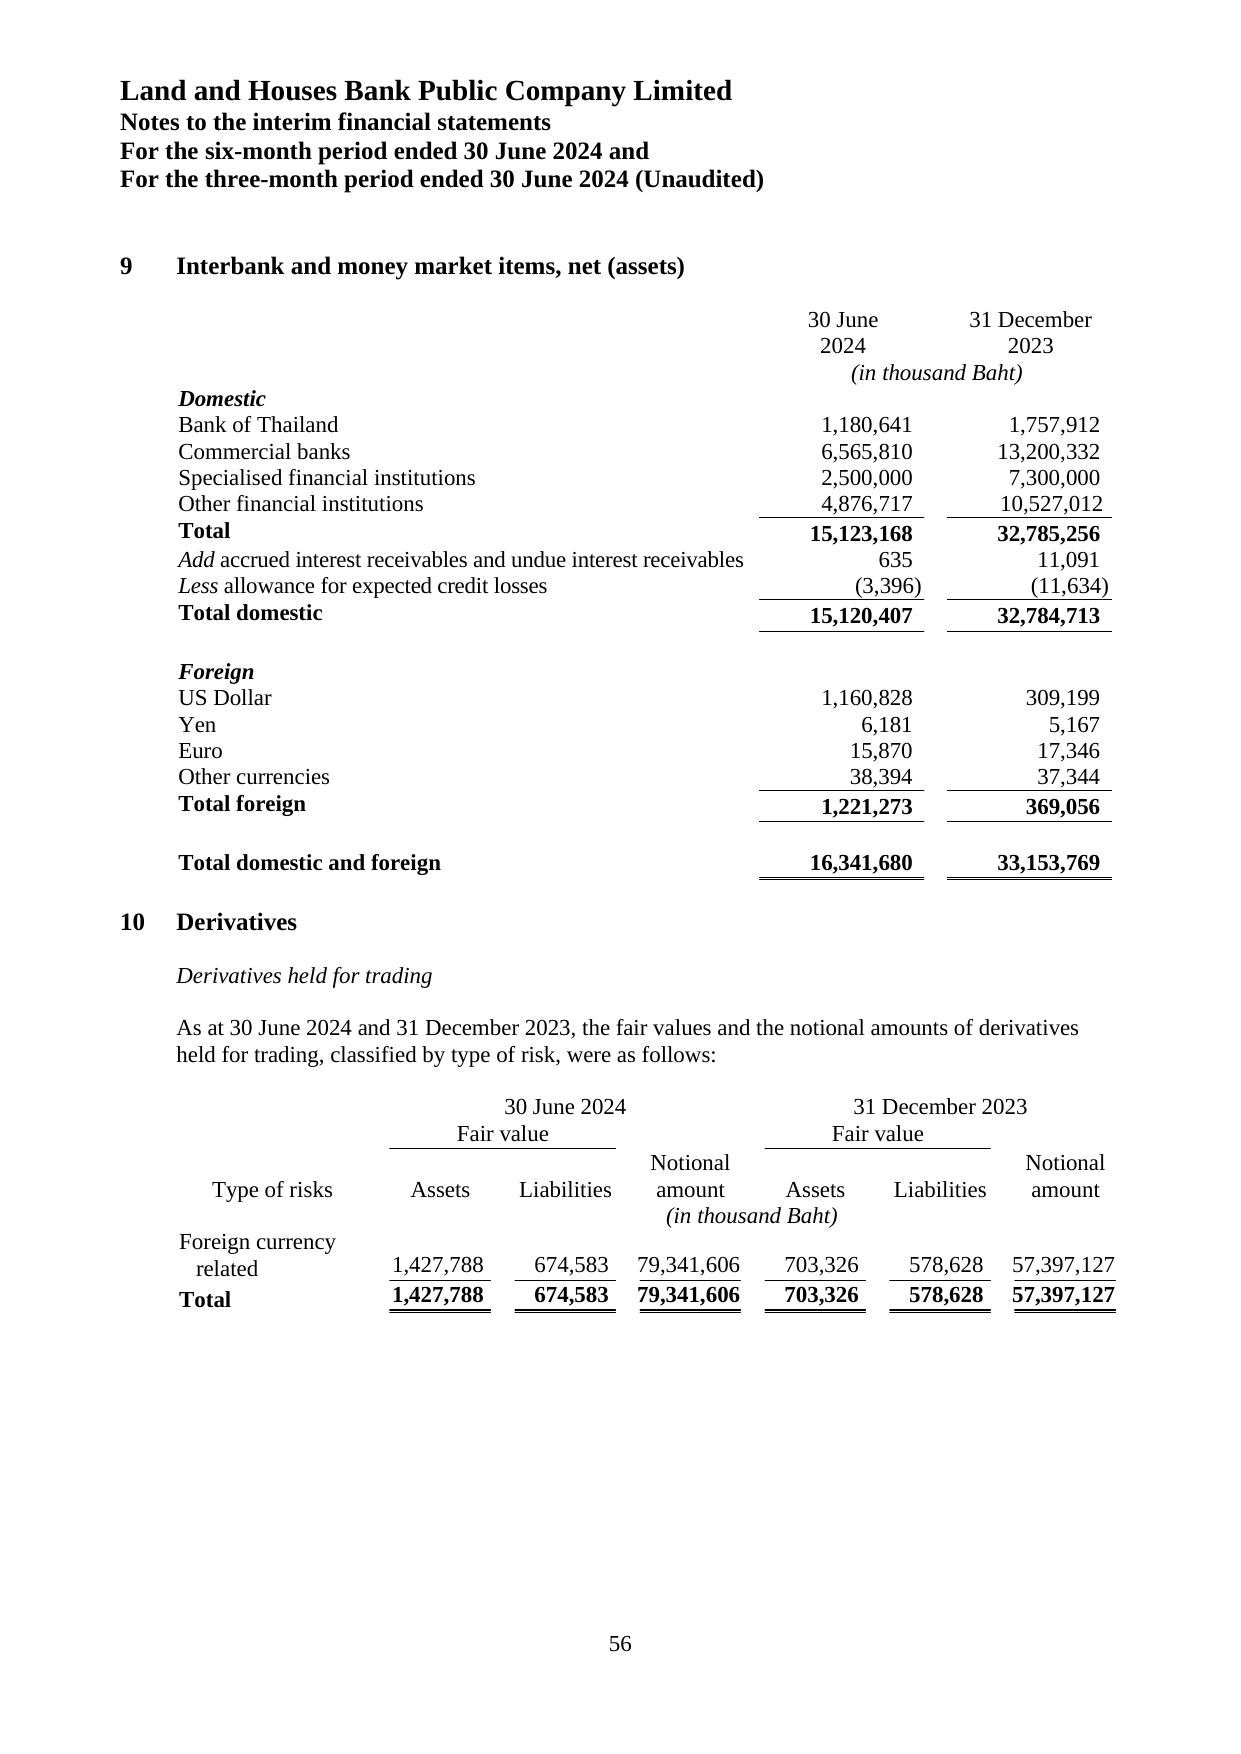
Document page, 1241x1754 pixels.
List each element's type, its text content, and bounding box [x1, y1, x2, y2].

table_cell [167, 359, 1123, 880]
subtitle Derivatives [120, 907, 1120, 935]
text Derivatives held for trading [176, 962, 1120, 988]
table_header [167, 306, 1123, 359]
text As at 30 June 2024 and 31 December 2023, the fair values and the notional amounts of derivatives held for trading, classified by type of risk, were as follows: [176, 1014, 1120, 1067]
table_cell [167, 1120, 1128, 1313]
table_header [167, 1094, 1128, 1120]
subtitle Interbank and money market items, net (assets) [120, 251, 1120, 279]
